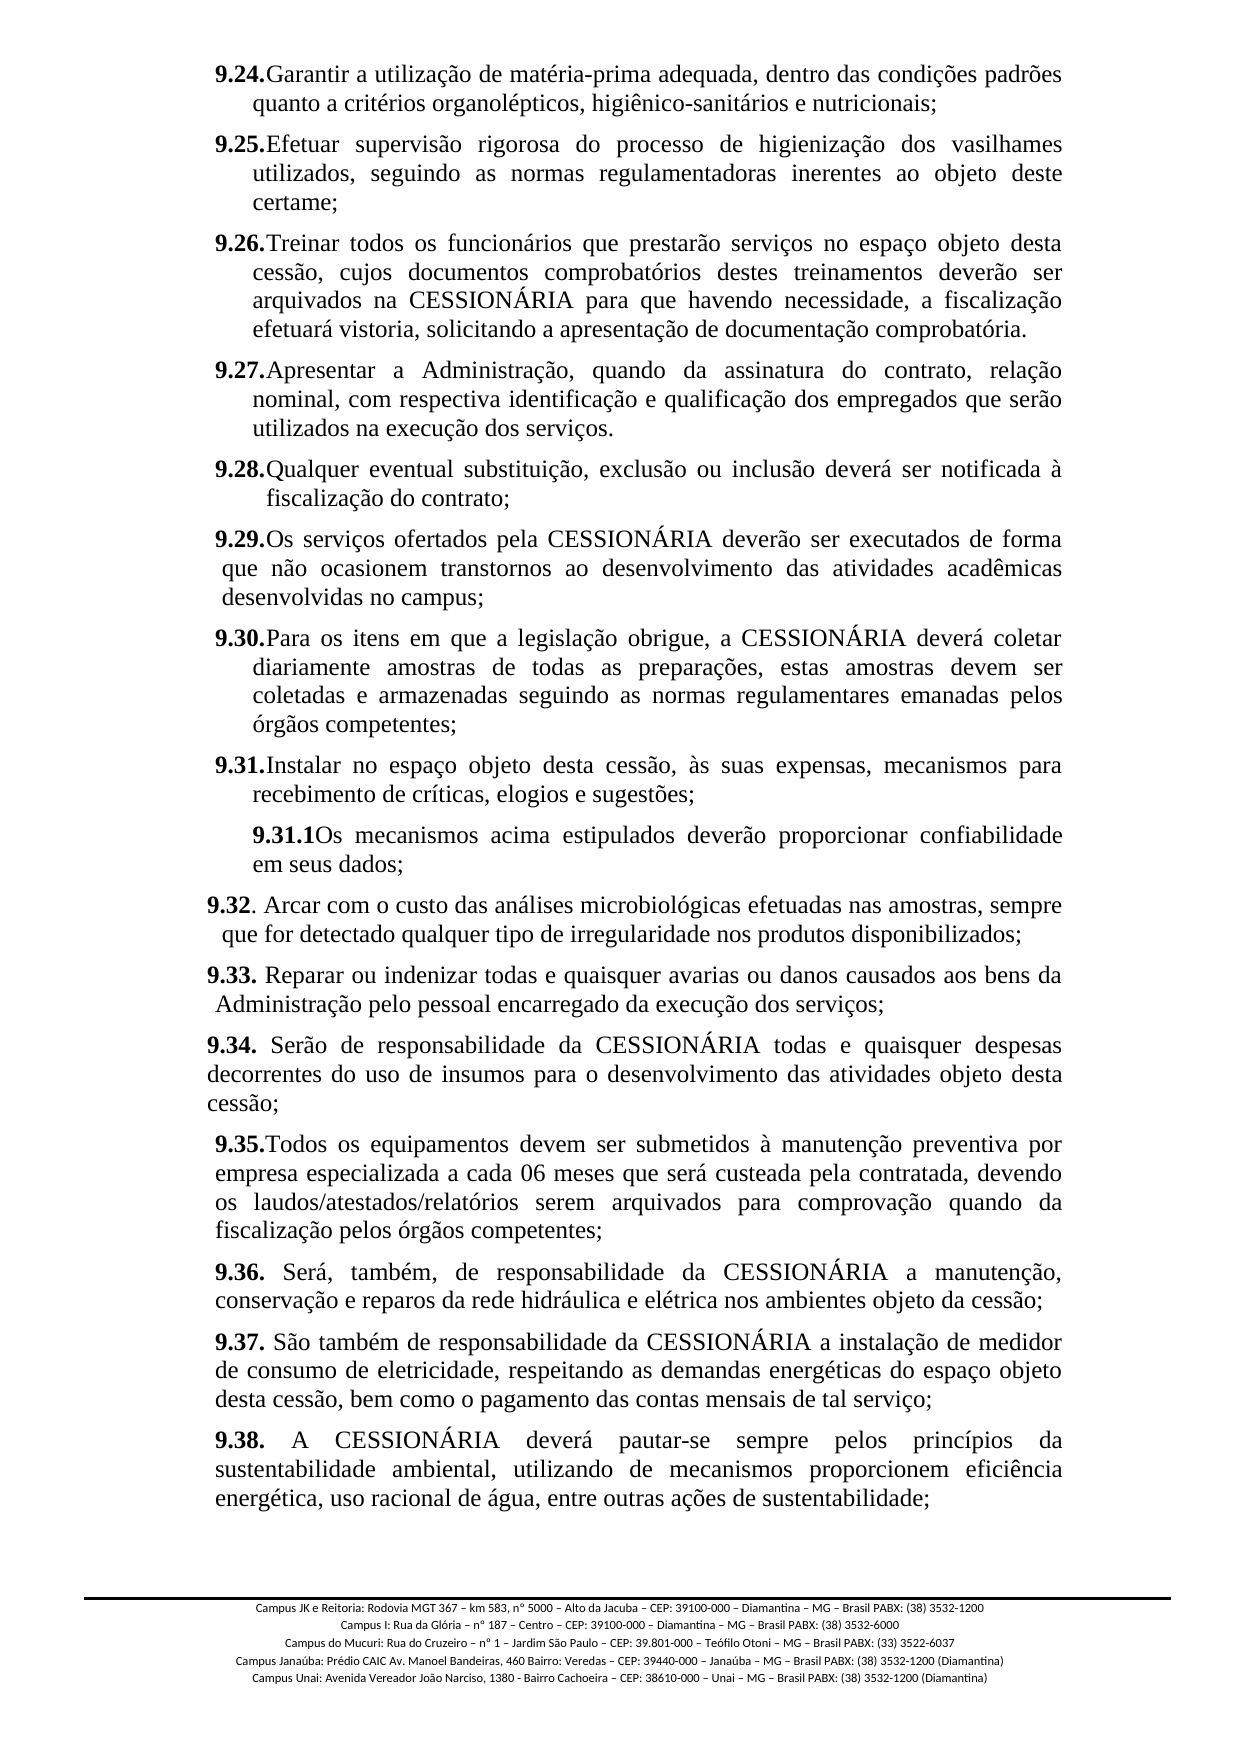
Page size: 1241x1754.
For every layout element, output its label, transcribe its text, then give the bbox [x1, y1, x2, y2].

text 9.35.Todos os equipamentos devem ser submetidos à manutenção preventiva por empresa especializada a cada 06 meses que será custeada pela contratada, devendo os laudos/atestados/relatórios serem arquivados para comprovação quando da fiscalização pelos órgãos competentes; [215, 1129, 1063, 1244]
text 9.34. Serão de responsabilidade da CESSIONÁRIA todas e quaisquer despesas decorrentes do uso de insumos para o desenvolvimento das atividades objeto desta cessão; [207, 1030, 1063, 1117]
text 9.33. Reparar ou indenizar todas e quaisquer avarias ou danos causados aos bens da Administração pelo pessoal encarregado da execução dos serviços; [207, 960, 1063, 1018]
text 9.31.1Os mecanismos acima estipulados deverão proporcionar confiabilidade em seus dados; [252, 820, 1063, 878]
text 9.38. A CESSIONÁRIA deverá pautar-se sempre pelos princípios da sustentabilidade ambiental, utilizando de mecanismos proporcionem eficiência energética, uso racional de água, entre outras ações de sustentabilidade; [215, 1425, 1063, 1512]
list Instalar no espaço objeto desta cessão, às suas expensas, mecanismos para recebimento de críticas, elogios e sugestões; [215, 750, 1063, 808]
list Os serviços ofertados pela CESSIONÁRIA deverão ser executados de forma que não ocasionem transtornos ao desenvolvimento das atividades acadêmicas desenvolvidas no campus; [215, 524, 1063, 610]
list Para os itens em que a legislação obrigue, a CESSIONÁRIA deverá coletar diariamente amostras de todas as preparações, estas amostras devem ser coletadas e armazenadas seguindo as normas regulamentares emanadas pelos órgãos competentes; [215, 623, 1063, 738]
text 9.32. Arcar com o custo das análises microbiológicas efetuadas nas amostras, sempre que for detectado qualquer tipo de irregularidade nos produtos disponibilizados; [207, 890, 1063, 948]
list Efetuar supervisão rigorosa do processo de higienização dos vasilhames utilizados, seguindo as normas regulamentadoras inerentes ao objeto deste certame; [215, 129, 1063, 215]
text 9.37. São também de responsabilidade da CESSIONÁRIA a instalação de medidor de consumo de eletricidade, respeitando as demandas energéticas do espaço objeto desta cessão, bem como o pagamento das contas mensais de tal serviço; [215, 1327, 1063, 1413]
list Apresentar a Administração, quando da assinatura do contrato, relação nominal, com respectiva identificação e qualificação dos empregados que serão utilizados na execução dos serviços. [215, 355, 1063, 442]
list Garantir a utilização de matéria-prima adequada, dentro das condições padrões quanto a critérios organolépticos, higiênico-sanitários e nutricionais; [215, 59, 1063, 117]
list Treinar todos os funcionários que prestarão serviços no espaço objeto desta cessão, cujos documentos comprobatórios destes treinamentos deverão ser arquivados na CESSIONÁRIA para que havendo necessidade, a fiscalização efetuará vistoria, solicitando a apresentação de documentação comprobatória. [215, 228, 1063, 343]
list Qualquer eventual substituição, exclusão ou inclusão deverá ser notificada à fiscalização do contrato; [215, 454, 1063, 512]
text 9.36. Será, também, de responsabilidade da CESSIONÁRIA a manutenção, conservação e reparos da rede hidráulica e elétrica nos ambientes objeto da cessão; [215, 1257, 1063, 1314]
